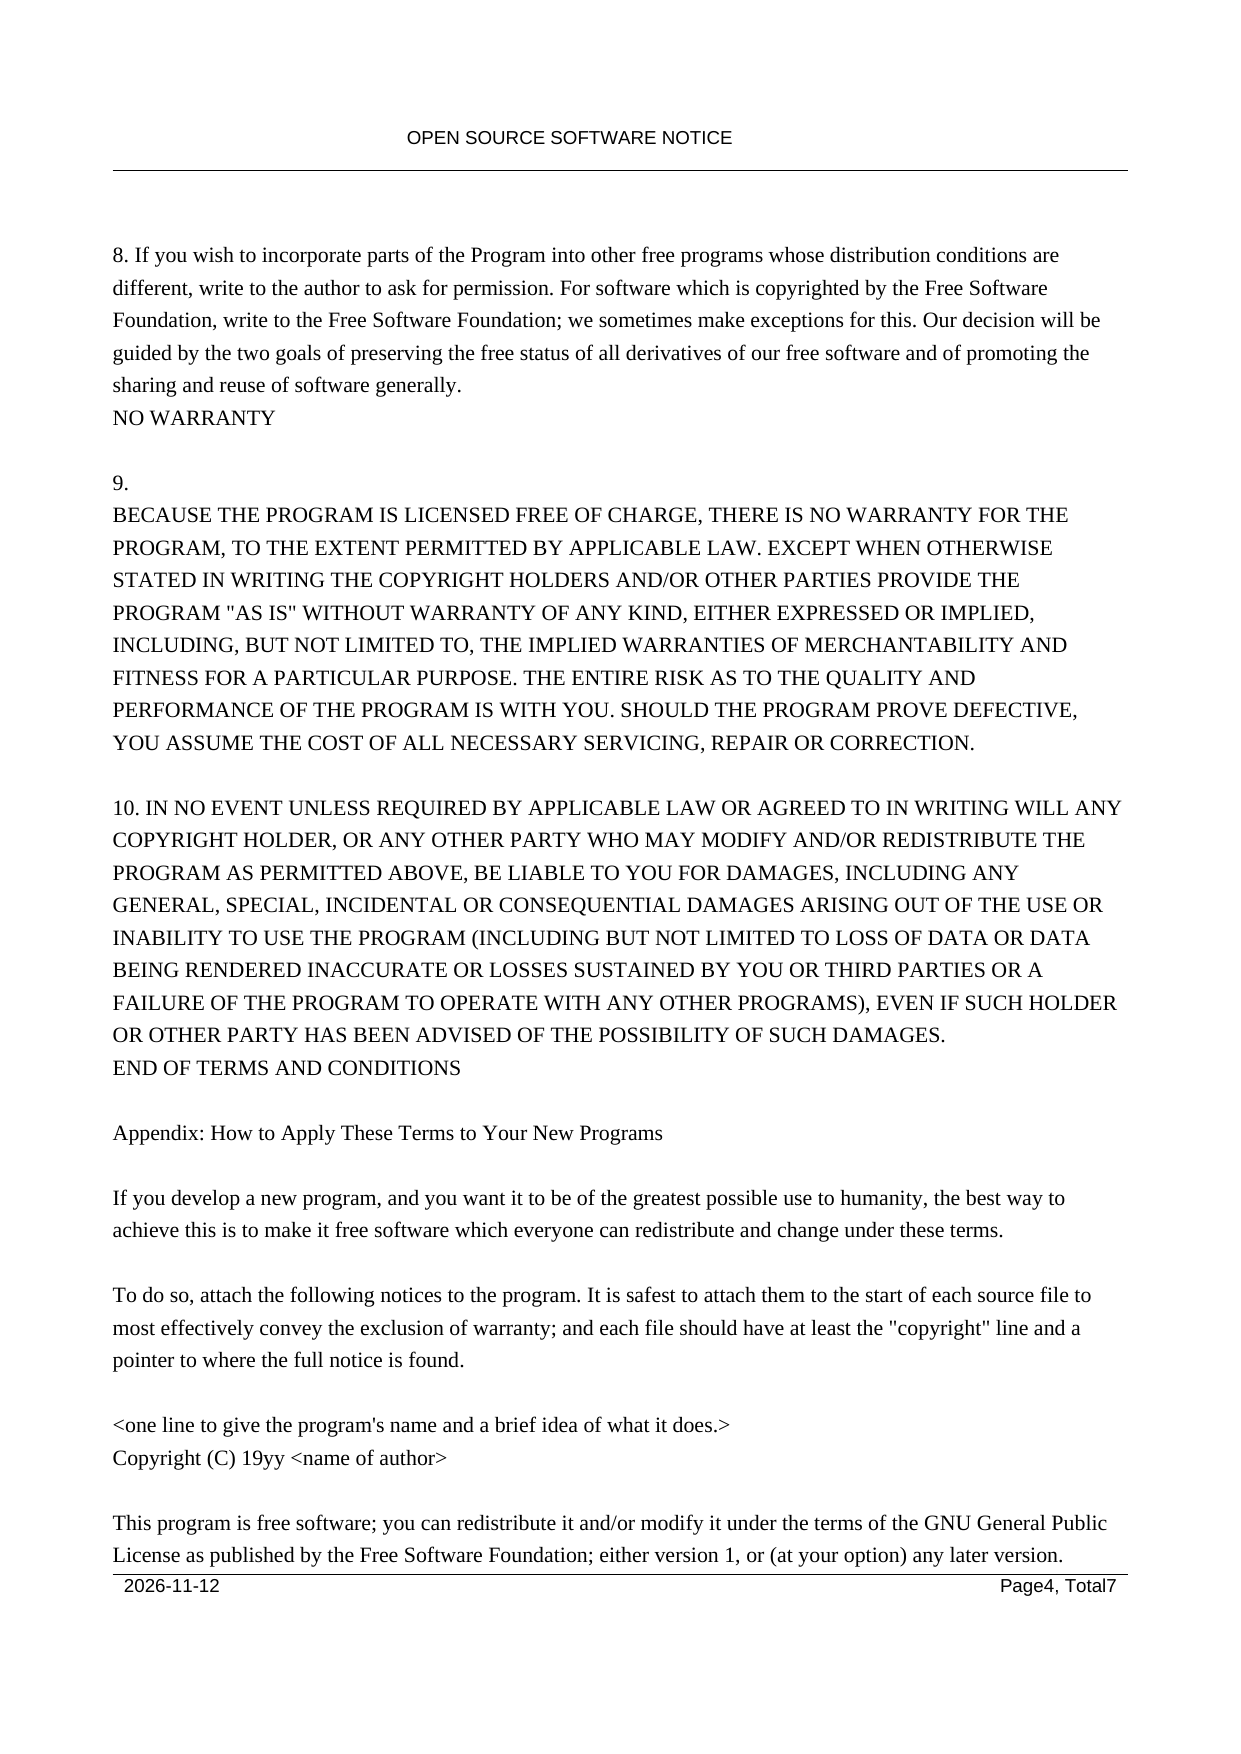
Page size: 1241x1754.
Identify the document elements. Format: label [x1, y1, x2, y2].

text [112, 206, 1128, 1571]
